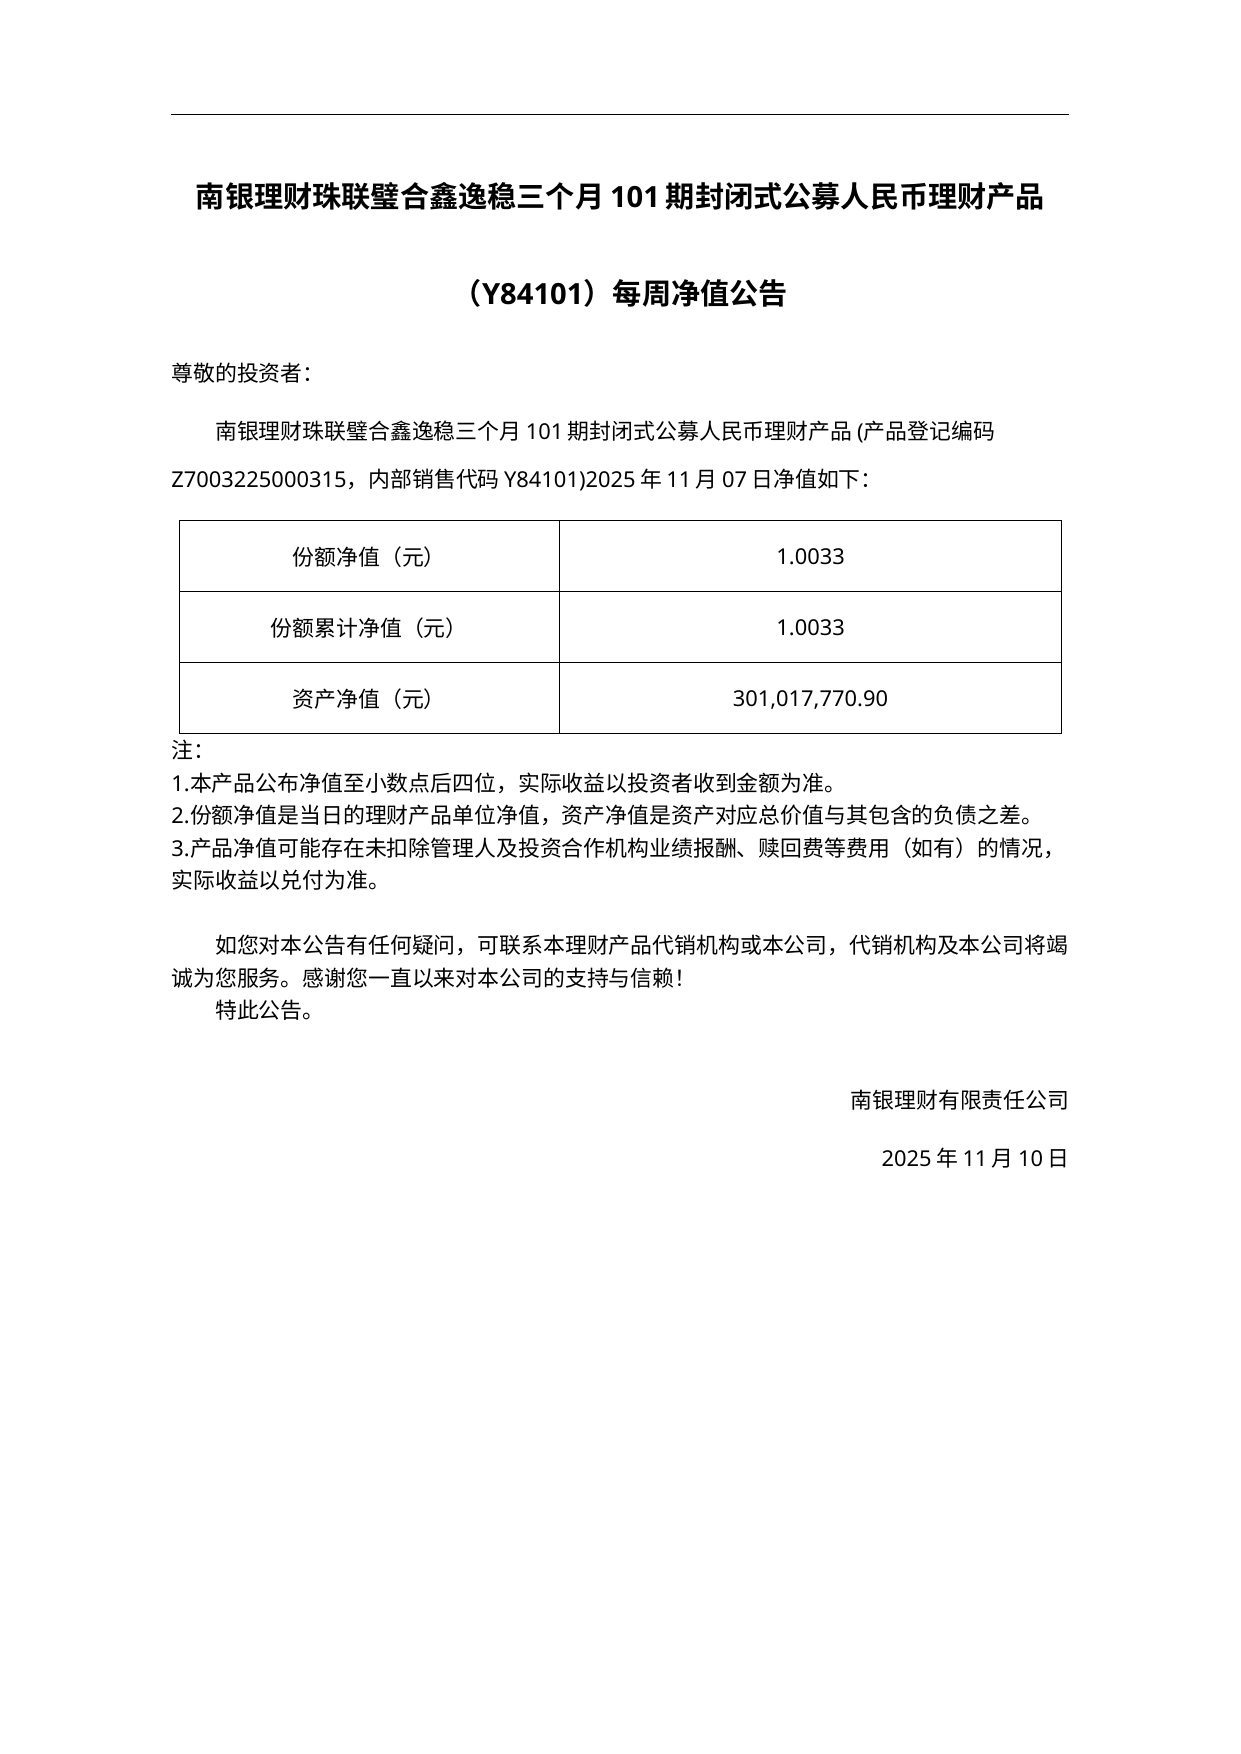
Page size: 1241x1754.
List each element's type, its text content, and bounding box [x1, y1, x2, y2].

table_cell 301,017,770.90 [560, 663, 1061, 733]
table_cell 资产净值（元） [180, 663, 559, 733]
table_header 份额净值（元） [180, 521, 559, 591]
table_cell 份额累计净值（元） [180, 592, 559, 662]
text 尊敬的投资者： [171, 355, 1069, 388]
text 1.本产品公布净值至小数点后四位，实际收益以投资者收到金额为准。 [171, 765, 1069, 798]
text 3.产品净值可能存在未扣除管理人及投资合作机构业绩报酬、赎回费等费用（如有）的情况，实际收益以兑付为准。 [171, 830, 1069, 895]
text 2.份额净值是当日的理财产品单位净值，资产净值是资产对应总价值与其包含的负债之差。 [171, 798, 1069, 830]
text 南银理财有限责任公司 [171, 1082, 1069, 1115]
text 南银理财珠联璧合鑫逸稳三个月101期封闭式公募人民币理财产品（Y84101）每周净值公告 [171, 162, 1069, 324]
table_cell 1.0033 [560, 592, 1061, 662]
text 如您对本公告有任何疑问，可联系本理财产品代销机构或本公司，代销机构及本公司将竭诚为您服务。感谢您一直以来对本公司的支持与信赖！ [171, 928, 1069, 993]
text 2025年11月10日 [171, 1140, 1069, 1173]
text 特此公告。 [171, 993, 1069, 1025]
text 南银理财珠联璧合鑫逸稳三个月101期封闭式公募人民币理财产品 (产品登记编码Z7003225000315，内部销售代码Y84101)2025年11月07日净值如下： [171, 413, 1069, 494]
text 注： [171, 733, 1069, 765]
table_header 1.0033 [560, 521, 1061, 591]
